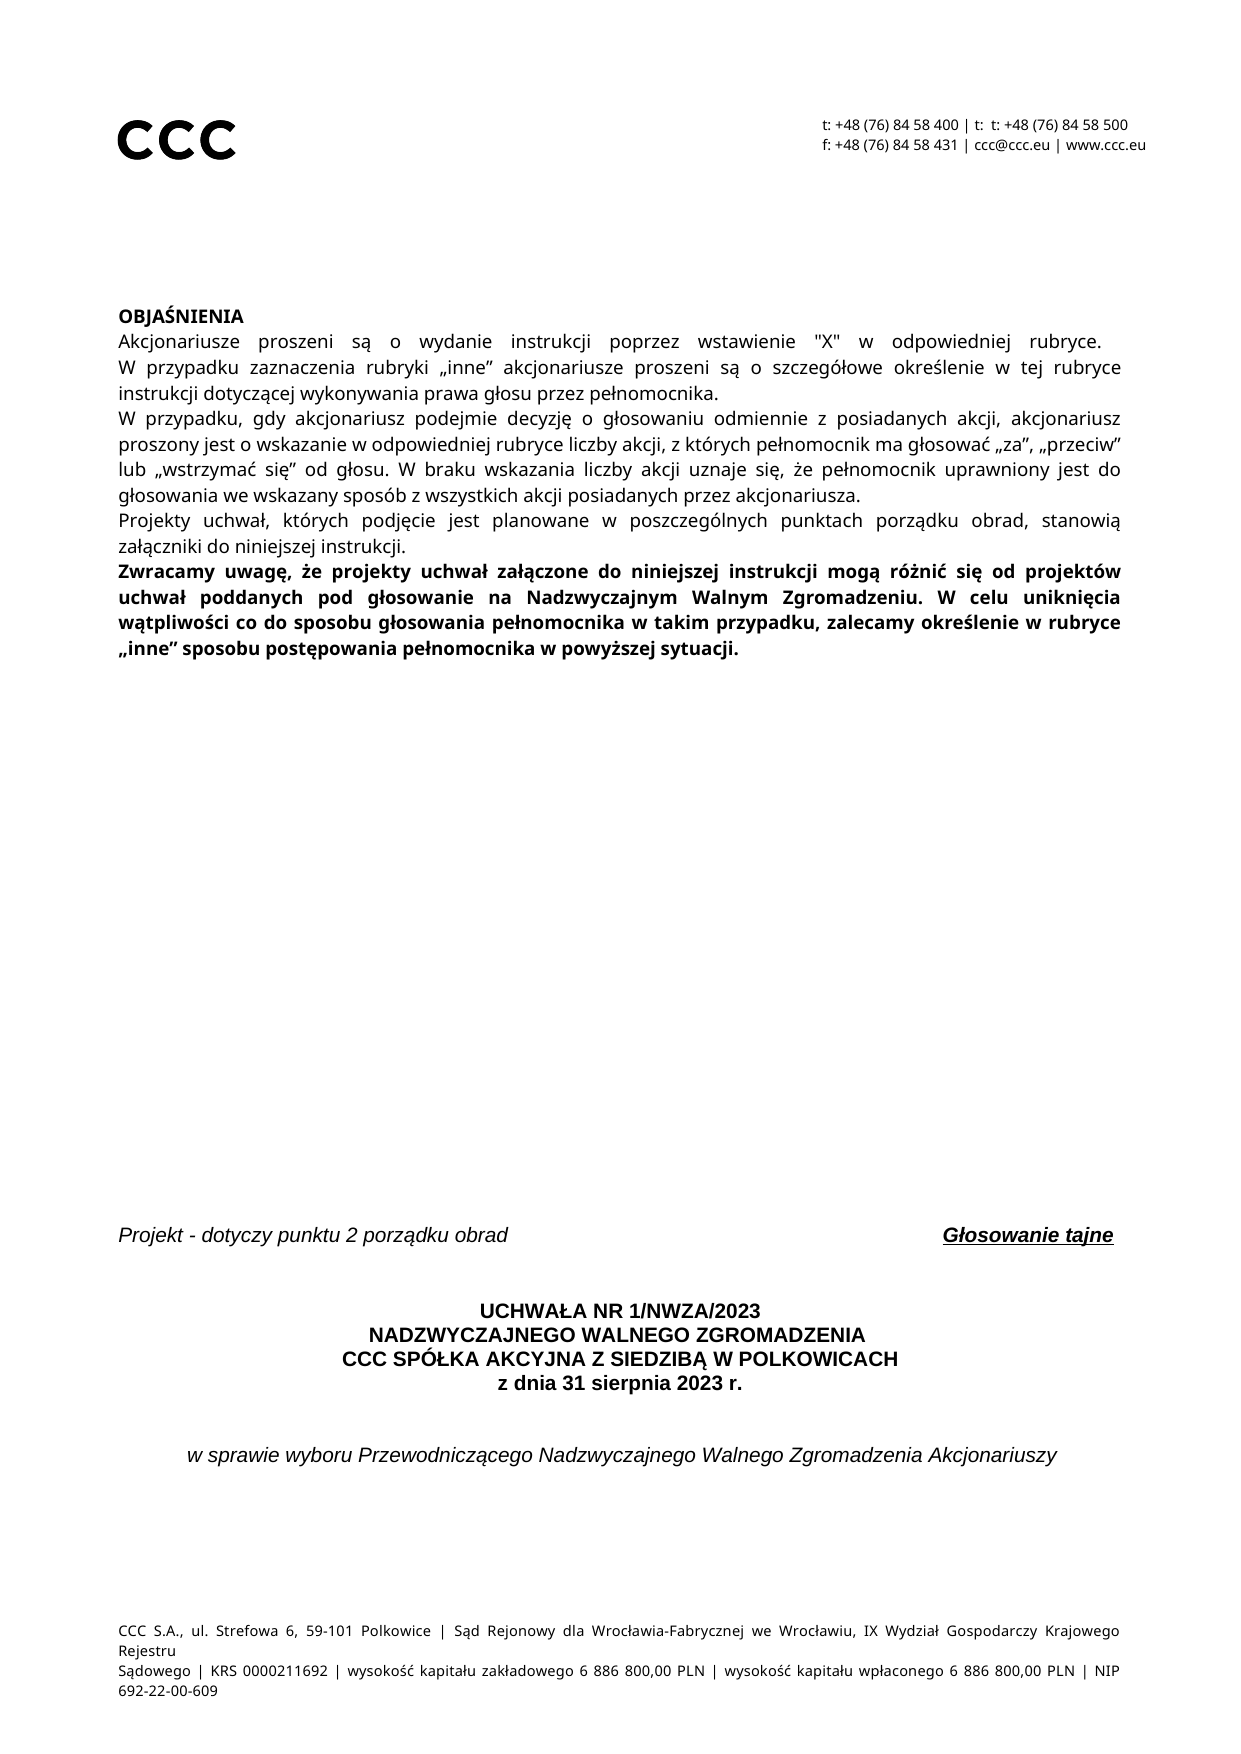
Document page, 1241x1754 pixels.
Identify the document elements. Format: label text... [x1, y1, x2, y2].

text W przypadku, gdy akcjonariusz podejmie decyzję o głosowaniu odmiennie z posiadanych akcji, akcjonariusz proszony jest o wskazanie w odpowiedniej rubryce liczby akcji, z których pełnomocnik ma głosować „za”, „przeciw” lub „wstrzymać się” od głosu. W braku wskazania liczby akcji uznaje się, że pełnomocnik uprawniony jest do głosowania we wskazany sposób z wszystkich akcji posiadanych przez akcjonariusza. [118, 405, 1122, 507]
text Projekty uchwał, których podjęcie jest planowane w poszczególnych punktach porządku obrad, stanowią załączniki do niniejszej instrukcji. [118, 507, 1122, 558]
text Zwracamy uwagę, że projekty uchwał załączone do niniejszej instrukcji mogą różnić się od projektów uchwał poddanych pod głosowanie na Nadzwyczajnym Walnym Zgromadzeniu. W celu uniknięcia wątpliwości co do sposobu głosowania pełnomocnika w takim przypadku, zalecamy określenie w rubryce „inne” sposobu postępowania pełnomocnika w powyższej sytuacji. [118, 558, 1122, 661]
text UCHWAŁA NR 1/NWZA/2023 NADZwyczajnego Walnego Zgromadzenia CCC spółka akcyjna z siedzibą w POLKOWICACH z dnia 31 sierpnia 2023 r. [118, 1299, 1122, 1395]
picture [0, 2, 1241, 252]
text Projekt - dotyczy punktu 2 porządku obrad Głosowanie tajne [118, 1192, 1122, 1247]
text Akcjonariusze proszeni są o wydanie instrukcji poprzez wstawienie "X" w odpowiedniej rubryce. W przypadku zaznaczenia rubryki „inne” akcjonariusze proszeni są o szczegółowe określenie w tej rubryce instrukcji dotyczącej wykonywania prawa głosu przez pełnomocnika. [118, 329, 1122, 405]
text w sprawie wyboru Przewodniczącego Nadzwyczajnego Walnego Zgromadzenia Akcjonariuszy [118, 1443, 1122, 1467]
text OBJAŚNIENIA [118, 303, 1122, 329]
